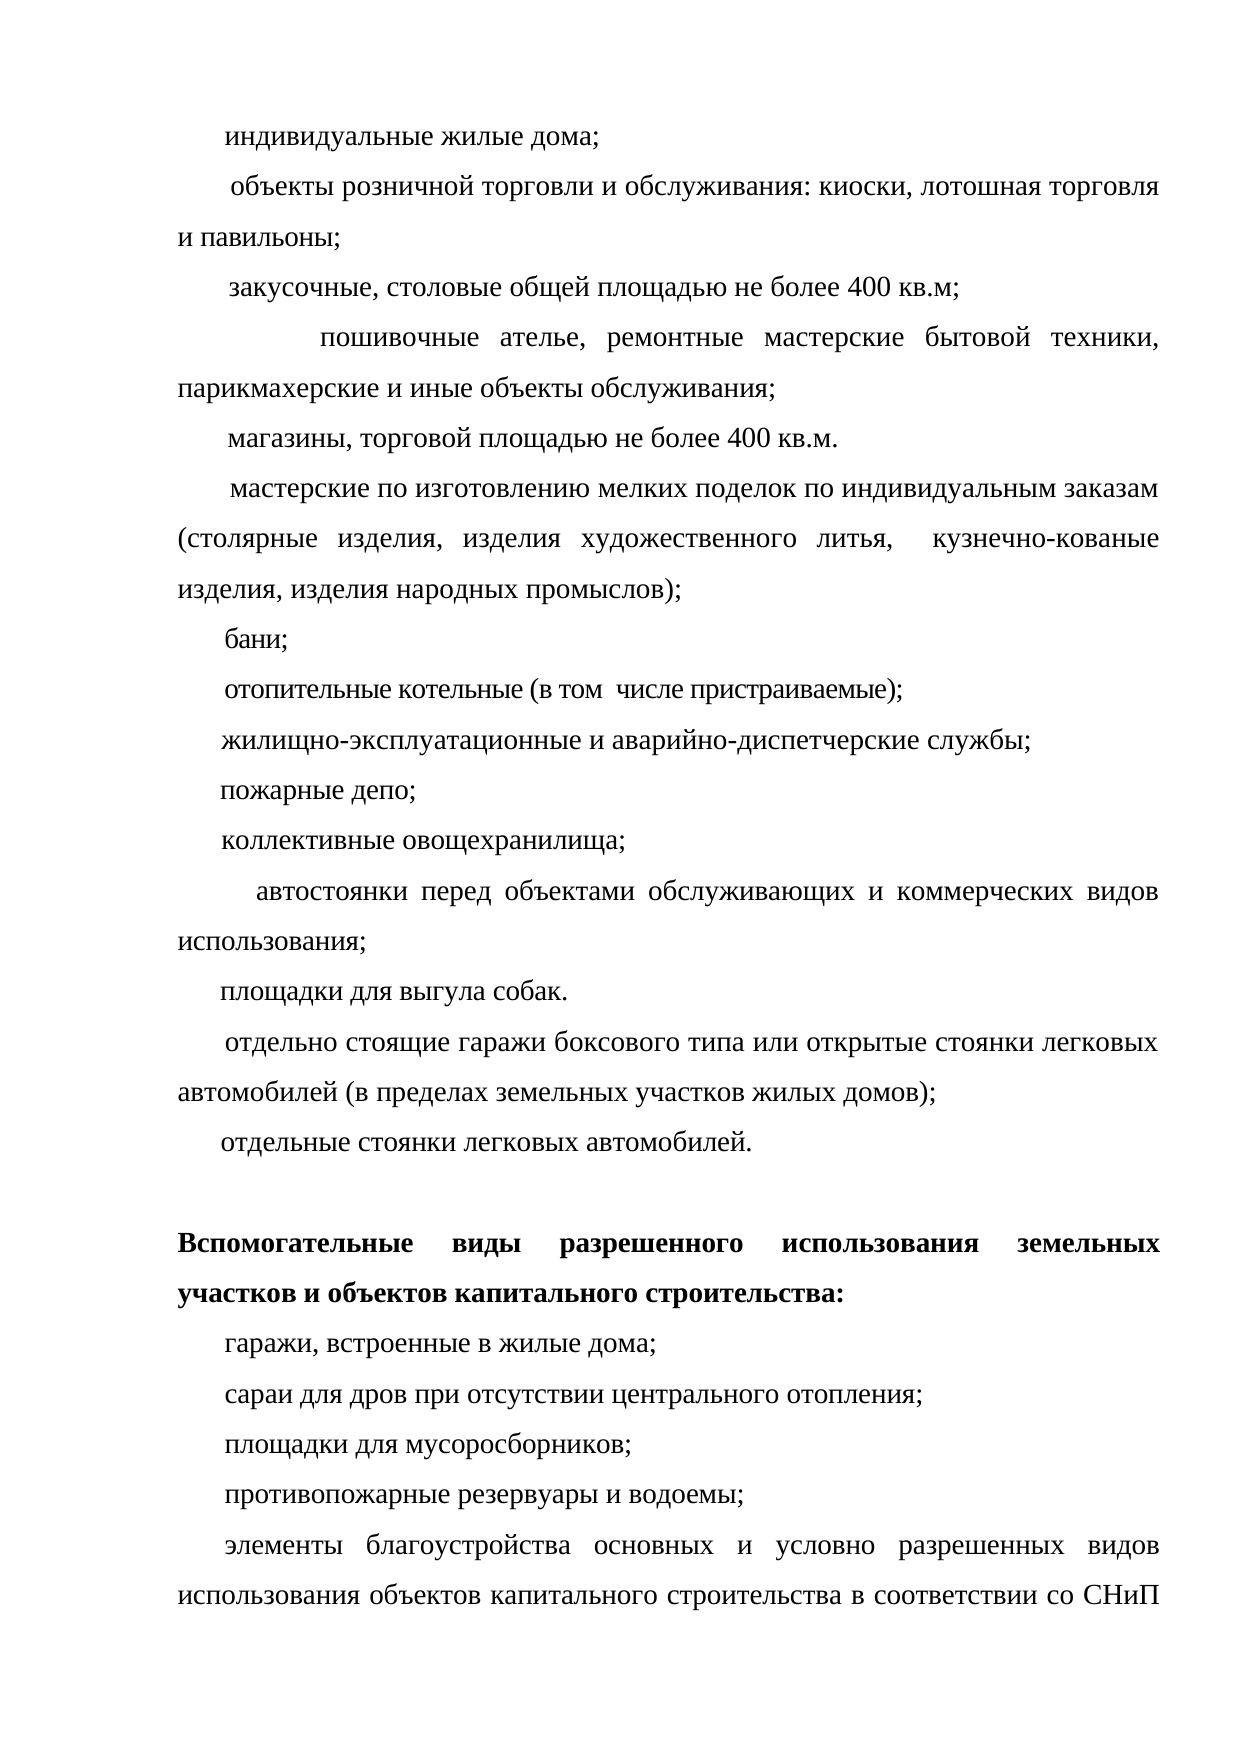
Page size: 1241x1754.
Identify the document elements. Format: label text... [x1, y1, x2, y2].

text пошивочные ателье, ремонтные мастерские бытовой техники, парикмахерские и иные объекты обслуживания; [177, 319, 1160, 403]
text отопительные котельные (в том числе пристраиваемые); [177, 672, 1160, 705]
text отдельно стоящие гаражи боксового типа или открытые стоянки легковых автомобилей (в пределах земельных участков жилых домов); [177, 1024, 1160, 1108]
text гаражи, встроенные в жилые дома; [177, 1326, 1160, 1359]
text бани; [177, 621, 1160, 655]
text жилищно-эксплуатационные и аварийно-диспетчерские службы; [177, 722, 1160, 755]
text Вспомогательные виды разрешенного использования земельных участков и объектов капитального строительства: [177, 1225, 1160, 1309]
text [177, 1527, 1160, 1611]
text объекты розничной торговли и обслуживания: киоски, лотошная торговля и павильоны; [177, 168, 1160, 252]
text индивидуальные жилые дома; [177, 118, 1160, 152]
text сараи для дров при отсутствии центрального отопления; [177, 1376, 1160, 1409]
text противопожарные резервуары и водоемы; [177, 1477, 1160, 1510]
text пожарные депо; [177, 772, 1160, 806]
text магазины, торговой площадью не более 400 кв.м. [177, 420, 1160, 453]
text мастерские по изготовлению мелких поделок по индивидуальным заказам (столярные изделия, изделия художественного литья, кузнечно-кованые изделия, изделия народных промыслов); [177, 470, 1160, 604]
text автостоянки перед объектами обслуживающих и коммерческих видов использования; [177, 873, 1160, 957]
text коллективные овощехранилища; [177, 822, 1160, 856]
text площадки для выгула собак. [177, 973, 1160, 1007]
text закусочные, столовые общей площадью не более 400 кв.м; [177, 269, 1160, 303]
text площадки для мусоросборников; [177, 1426, 1160, 1460]
text отдельные стоянки легковых автомобилей. [177, 1124, 1160, 1158]
